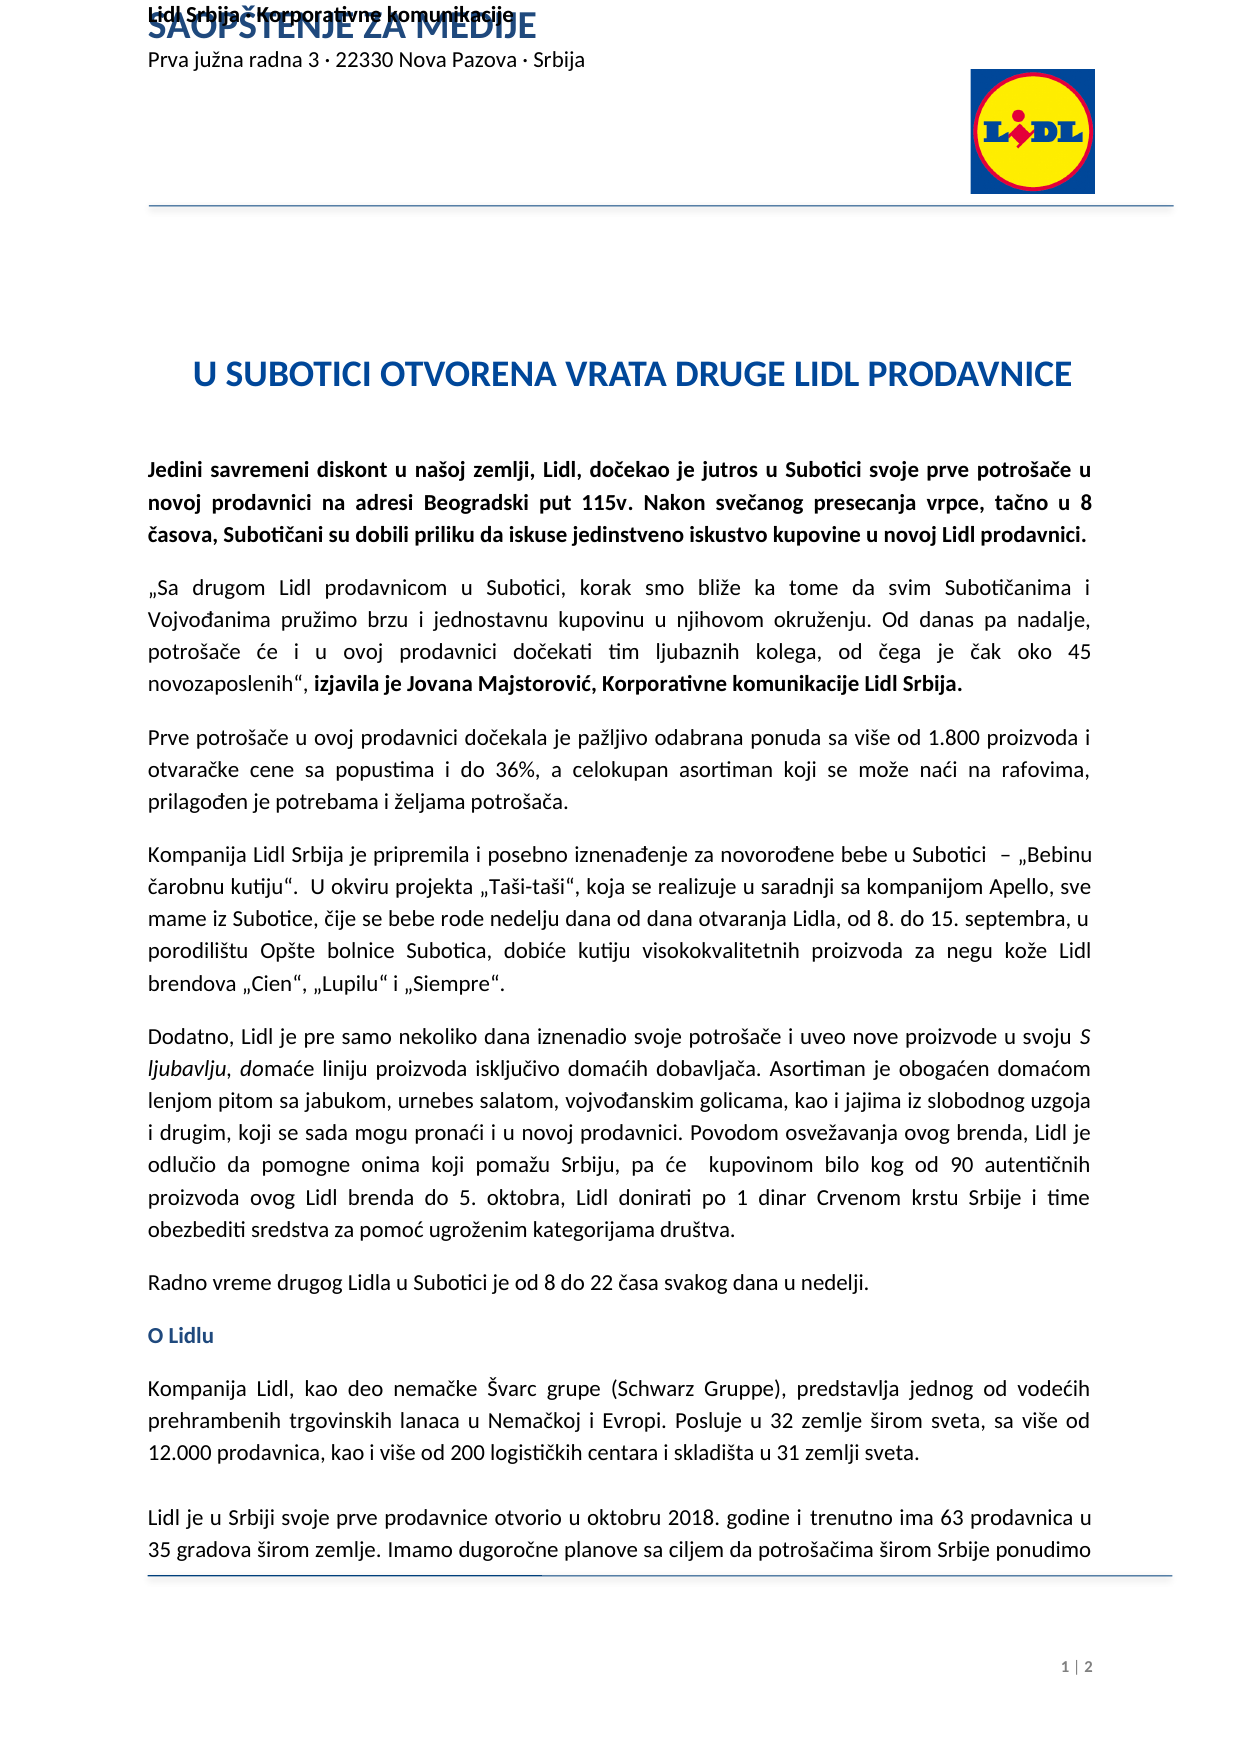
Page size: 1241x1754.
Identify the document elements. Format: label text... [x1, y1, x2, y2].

text „Sa drugom Lidl prodavnicom u Subotici, korak smo bliže ka tome da svim Subotičanima i Vojvođanima pružimo brzu i jednostavnu kupovinu u njihovom okruženju. Od danas pa nadalje, potrošače će i u ovoj prodavnici dočekati tim ljubaznih kolega, od čega je čak oko 45 novozaposlenih“, izjavila je Jovana Majstorović, Korporativne komunikacije Lidl Srbija. [148, 573, 1092, 698]
text Dodatno, Lidl je pre samo nekoliko dana iznenadio svoje potrošače i uveo nove proizvode u svoju S ljubavlju, domaće liniju proizvoda isključivo domaćih dobavljača. Asortiman je obogaćen domaćom lenjom pitom sa jabukom, urnebes salatom, vojvođanskim golicama, kao i jajima iz slobodnog uzgoja i drugim, koji se sada mogu pronaći i u novoj prodavnici. Povodom osvežavanja ovog brenda, Lidl je odlučio da pomogne onima koji pomažu Srbiju, pa će kupovinom bilo kog od 90 autentičnih proizvoda ovog Lidl brenda do 5. oktobra, Lidl donirati po 1 dinar Crvenom krstu Srbije i time obezbediti sredstva za pomoć ugroženim kategorijama društva. [148, 1022, 1092, 1243]
text Radno vreme drugog Lidla u Subotici je od 8 do 22 časa svakog dana u nedelji. [148, 1268, 1092, 1296]
text Prve potrošače u ovoj prodavnici dočekala je pažljivo odabrana ponuda sa više od 1.800 proizvoda i otvaračke cene sa popustima i do 36%, a celokupan asortiman koji se može naći na rafovima, prilagođen je potrebama i željama potrošača. [148, 723, 1092, 815]
text O Lidlu [148, 1321, 1092, 1349]
picture [970, 69, 1095, 194]
text Kompanija Lidl, kao deo nemačke Švarc grupe (Schwarz Gruppe), predstavlja jednog od vodećih prehrambenih trgovinskih lanaca u Nemačkoj i Evropi. Posluje u 32 zemlje širom sveta, sa više od 12.000 prodavnica, kao i više od 200 logističkih centara i skladišta u 31 zemlji sveta. [148, 1374, 1092, 1466]
text Kompanija Lidl Srbija je pripremila i posebno iznenađenje za novorođene bebe u Subotici – „Bebinu čarobnu kutiju“. U okviru projekta „Taši-taši“, koja se realizuje u saradnji sa kompanijom Apello, sve mame iz Subotice, čije se bebe rode nedelju dana od dana otvaranja Lidla, od 8. do 15. septembra, u porodilištu Opšte bolnice Subotica, dobiće kutiju visokokvalitetnih proizvoda za negu kože Lidl brendova „Cien“, „Lupilu“ i „Siempre“. [148, 840, 1092, 997]
text Jedini savremeni diskont u našoj zemlji, Lidl, dočekao je jutros u Subotici svoje prve potrošače u novoj prodavnici na adresi Beogradski put 115v. Nakon svečanog presecanja vrpce, tačno u 8 časova, Subotičani su dobili priliku da iskuse jedinstveno iskustvo kupovine u novoj Lidl prodavnici. [148, 456, 1092, 548]
subtitle U subotici otvorena vrata druge lidl prodavnice [148, 350, 1092, 396]
